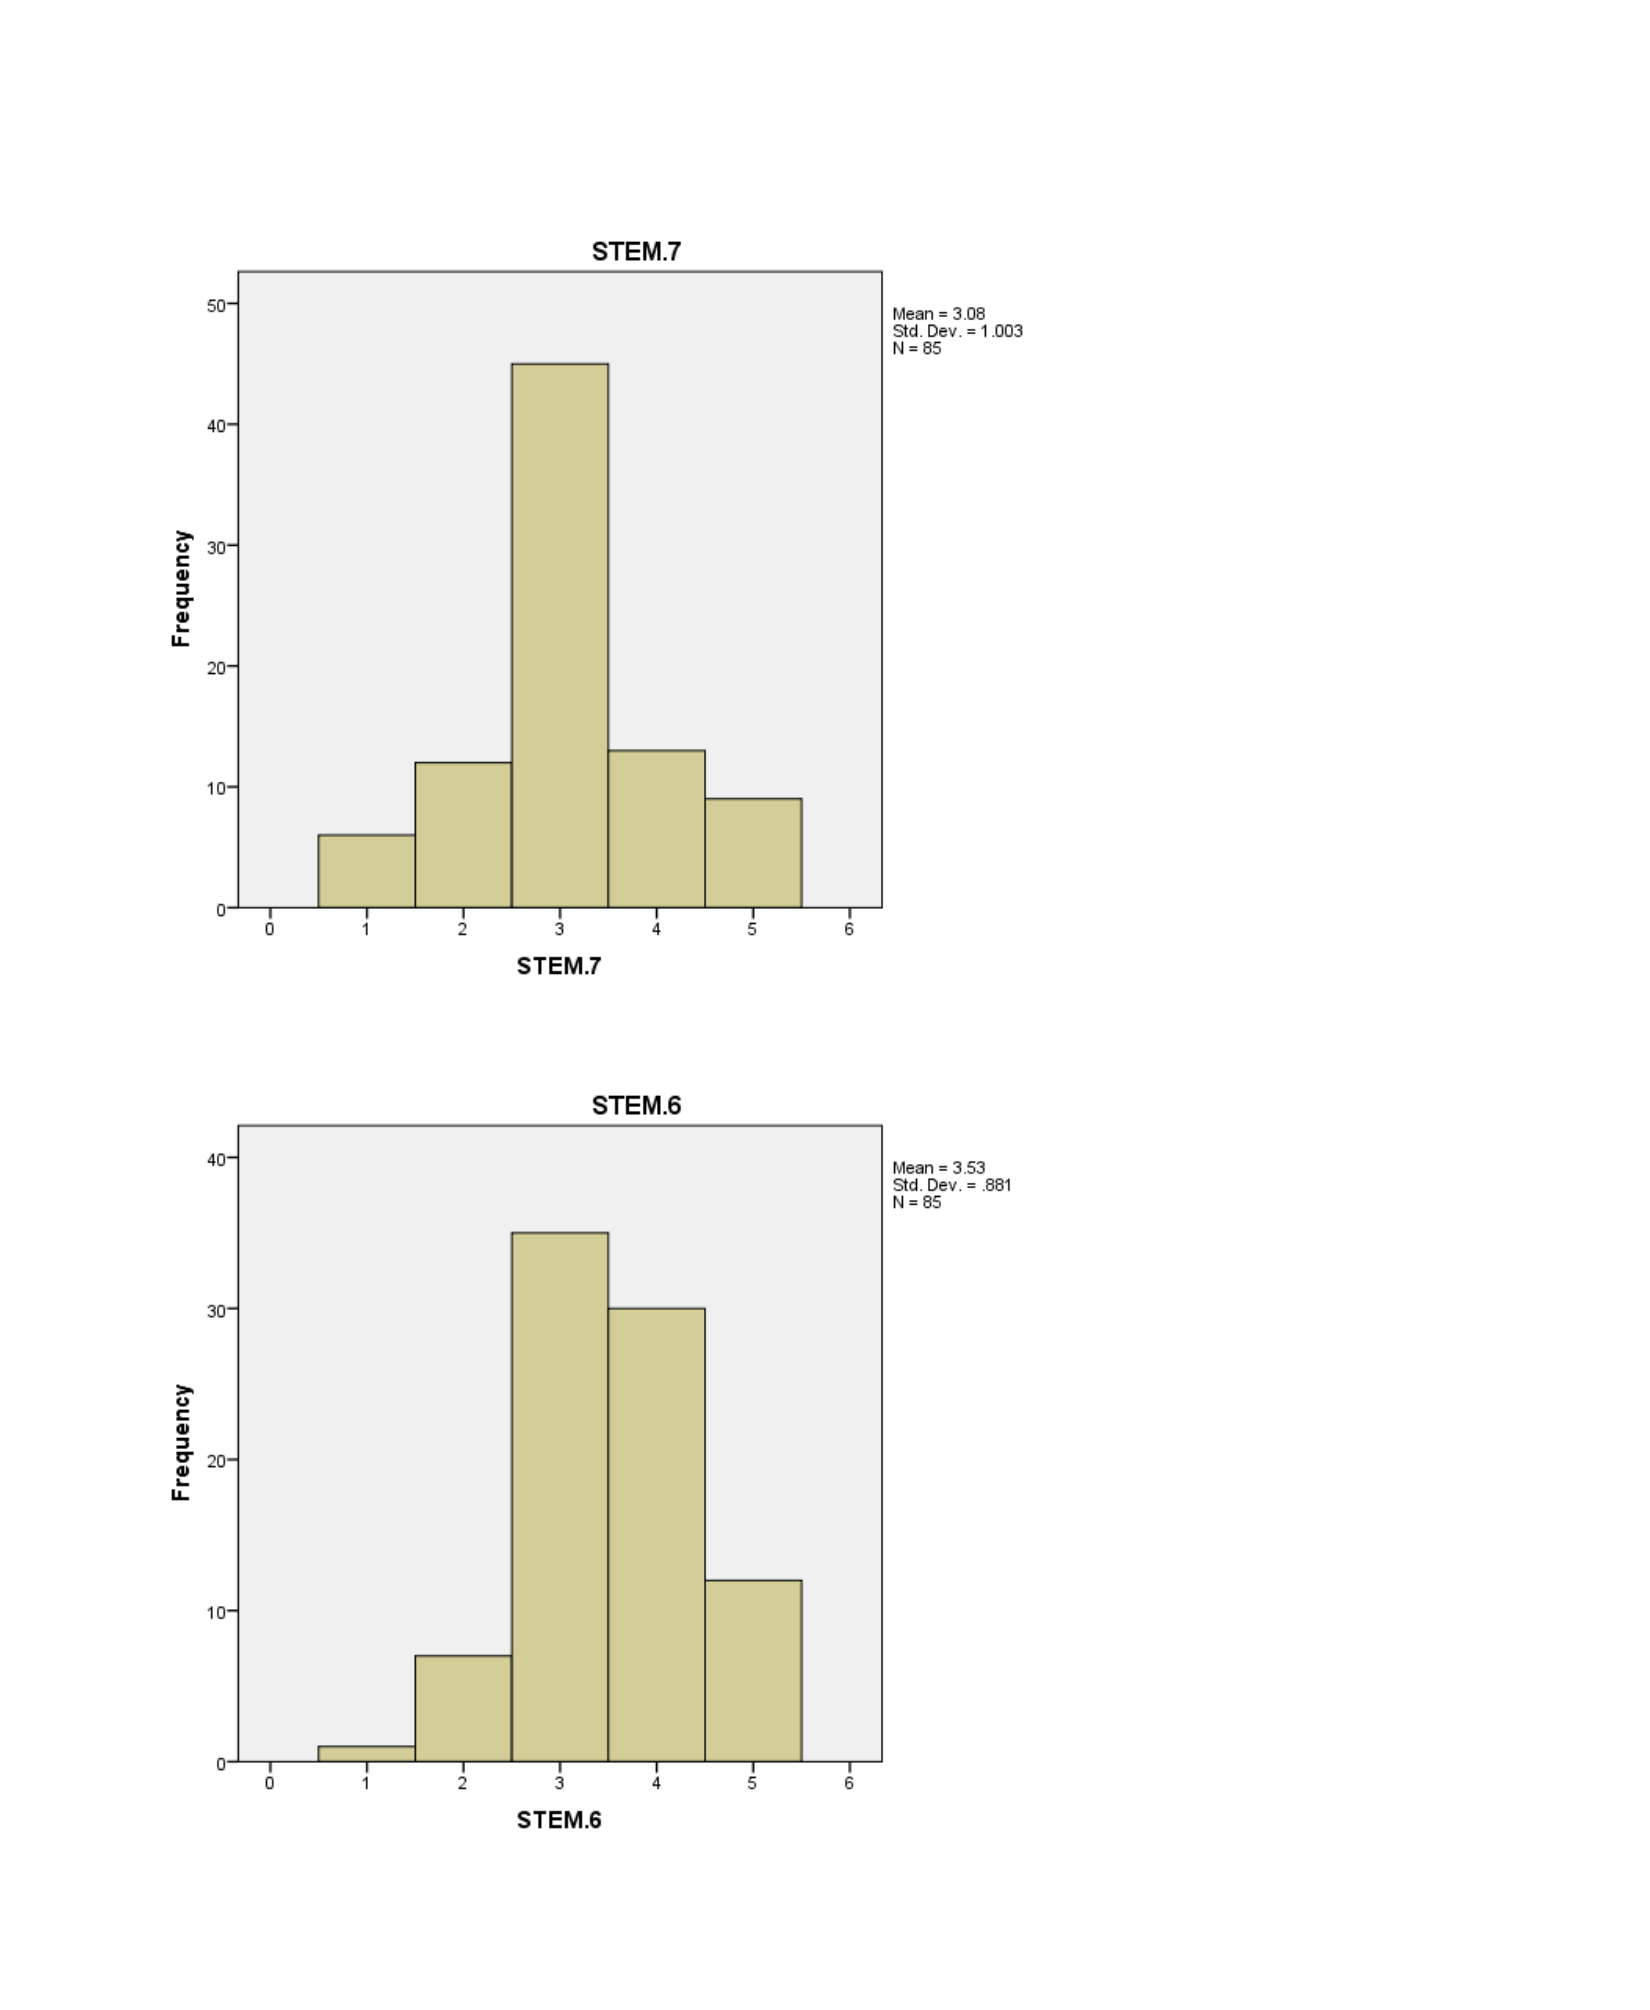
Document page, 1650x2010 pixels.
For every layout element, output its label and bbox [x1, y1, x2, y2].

picture [147, 218, 1129, 1001]
picture [147, 1071, 1129, 1855]
